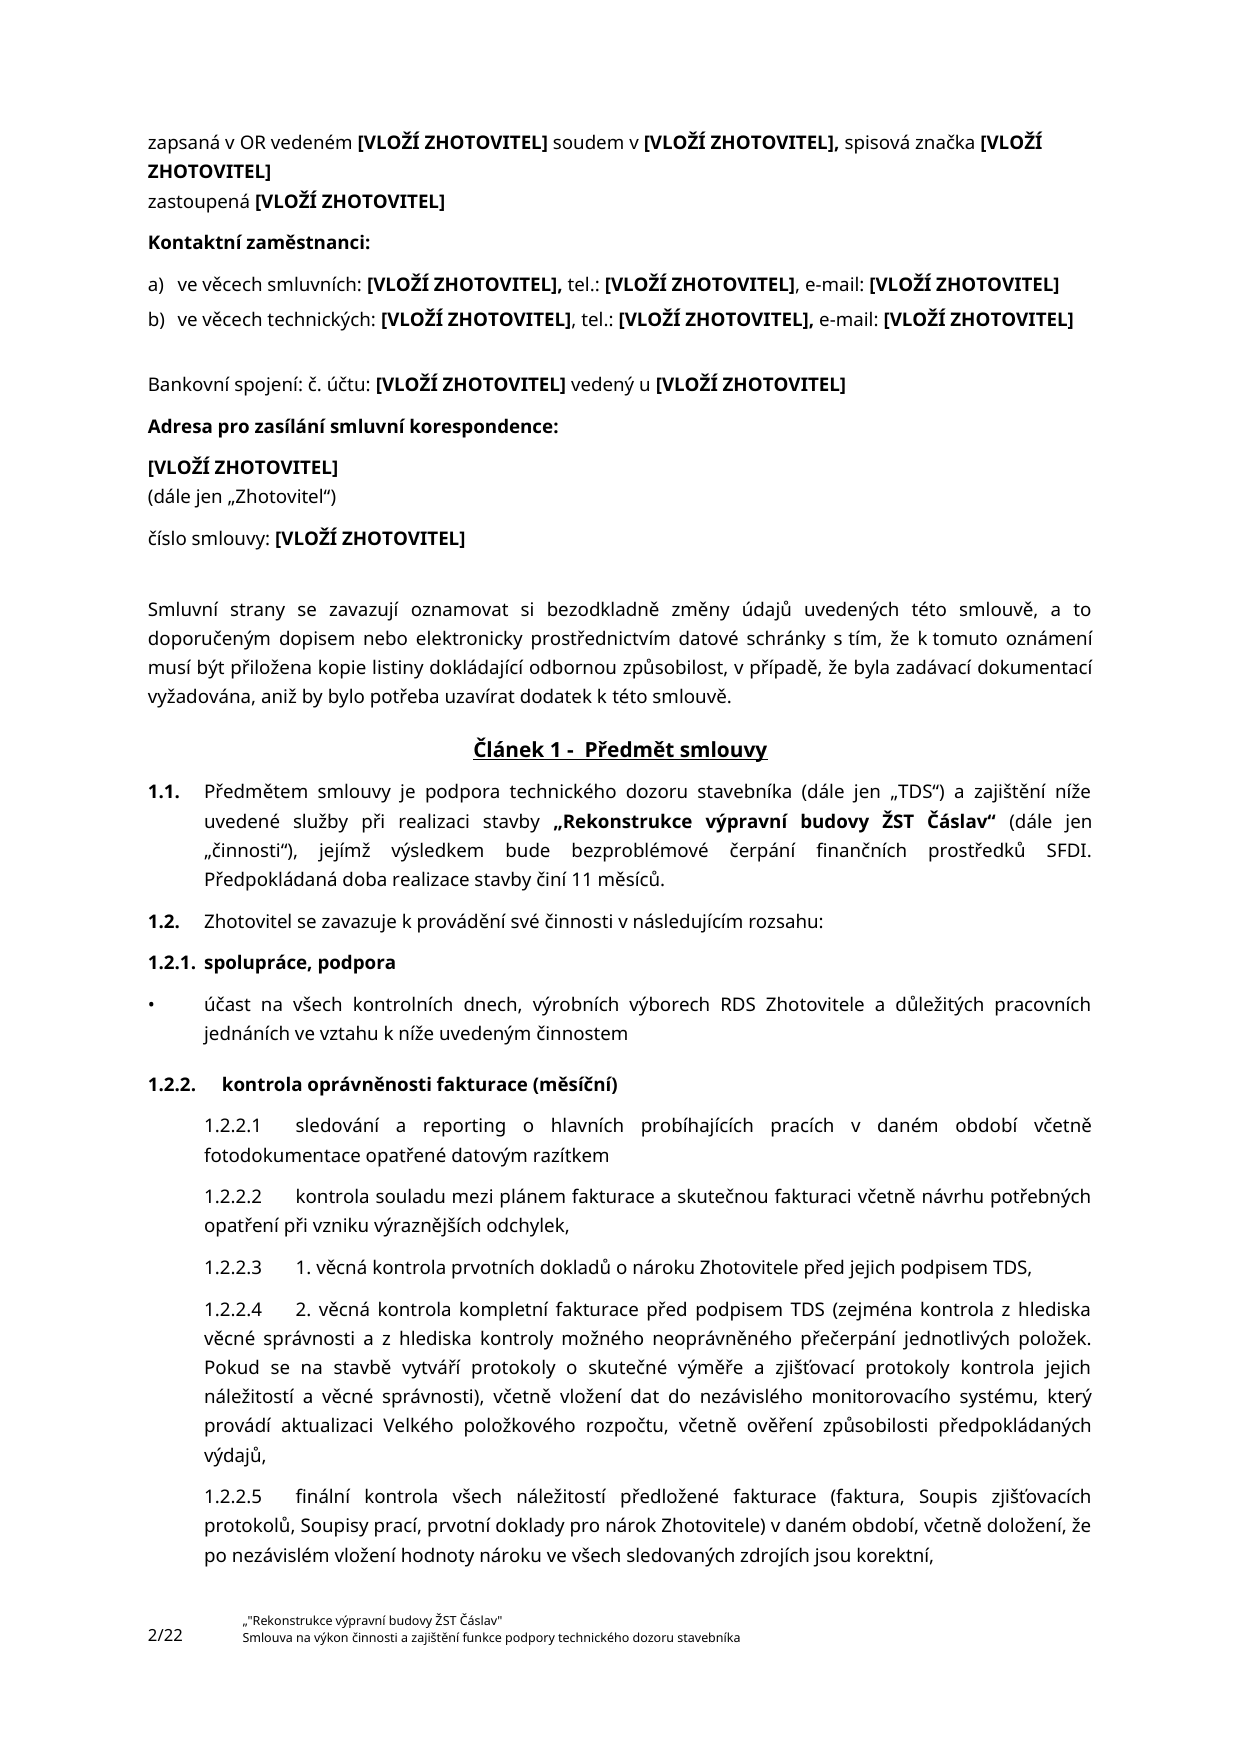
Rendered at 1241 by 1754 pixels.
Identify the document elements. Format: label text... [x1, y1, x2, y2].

text zapsaná v OR vedeném [VLOŽÍ ZHOTOVITEL] soudem v [VLOŽÍ ZHOTOVITEL], spisová značka [VLOŽÍ ZHOTOVITEL] [148, 126, 1092, 185]
text Článek 1 - Předmět smlouvy [148, 735, 1092, 763]
text [VLOŽÍ ZHOTOVITEL] [148, 451, 1092, 481]
list ve věcech technických: [VLOŽÍ ZHOTOVITEL], tel.: [VLOŽÍ ZHOTOVITEL], e-mail: [VLOŽÍ ZHOTOVITEL] [148, 303, 1092, 333]
text 1.2.2.5 finální kontrola všech náležitostí předložené fakturace (faktura, Soupis zjišťovacích protokolů, Soupisy prací, prvotní doklady pro nárok Zhotovitele) v daném období, včetně doložení, že po nezávislém vložení hodnoty nároku ve všech sledovaných zdrojích jsou korektní, [204, 1480, 1092, 1568]
text 1.2.2.4 2. věcná kontrola kompletní fakturace před podpisem TDS (zejména kontrola z hlediska věcné správnosti a z hlediska kontroly možného neoprávněného přečerpání jednotlivých položek. Pokud se na stavbě vytváří protokoly o skutečné výměře a zjišťovací protokoly kontrola jejich náležitostí a věcné správnosti), včetně vložení dat do nezávislého monitorovacího systému, který provádí aktualizaci Velkého položkového rozpočtu, včetně ověření způsobilosti předpokládaných výdajů, [204, 1293, 1092, 1468]
text Bankovní spojení: č. účtu: [VLOŽÍ ZHOTOVITEL] vedený u [VLOŽÍ ZHOTOVITEL] [148, 368, 1092, 397]
text (dále jen „Zhotovitel“) [148, 481, 1092, 510]
text 1.2.2.3 1. věcná kontrola prvotních dokladů o nároku Zhotovitele před jejich podpisem TDS, [204, 1251, 1092, 1280]
text 1.2.2.2 kontrola souladu mezi plánem fakturace a skutečnou fakturaci včetně návrhu potřebných opatření při vzniku výraznějších odchylek, [204, 1180, 1092, 1239]
text 1.2. Zhotovitel se zavazuje k provádění své činnosti v následujícím rozsahu: [148, 905, 1092, 934]
text číslo smlouvy: [VLOŽÍ ZHOTOVITEL] [148, 522, 1092, 551]
list ve věcech smluvních: [VLOŽÍ ZHOTOVITEL], tel.: [VLOŽÍ ZHOTOVITEL], e-mail: [VLOŽÍ ZHOTOVITEL] [148, 268, 1092, 297]
text zastoupená [VLOŽÍ ZHOTOVITEL] [148, 185, 1092, 214]
text 1.2.2.1 sledování a reporting o hlavních probíhajících pracích v daném období včetně fotodokumentace opatřené datovým razítkem [204, 1109, 1092, 1168]
text • účast na všech kontrolních dnech, výrobních výborech RDS Zhotovitele a důležitých pracovních jednáních ve vztahu k níže uvedeným činnostem [148, 988, 1092, 1046]
text Adresa pro zasílání smluvní korespondence: [148, 410, 1092, 439]
text Smluvní strany se zavazují oznamovat si bezodkladně změny údajů uvedených této smlouvě, a to doporučeným dopisem nebo elektronicky prostřednictvím datové schránky s tím, že k tomuto oznámení musí být přiložena kopie listiny dokládající odbornou způsobilost, v případě, že byla zadávací dokumentací vyžadována, aniž by bylo potřeba uzavírat dodatek k této smlouvě. [148, 593, 1092, 710]
text 1.2.2. kontrola oprávněnosti fakturace (měsíční) [148, 1071, 1092, 1097]
text 1.2.1. spolupráce, podpora [148, 946, 1092, 976]
text Kontaktní zaměstnanci: [148, 226, 1092, 256]
text 1.1. Předmětem smlouvy je podpora technického dozoru stavebníka (dále jen „TDS“) a zajištění níže uvedené služby při realizaci stavby „Rekonstrukce výpravní budovy ŽST Čáslav“ (dále jen „činnosti“), jejímž výsledkem bude bezproblémové čerpání finančních prostředků SFDI. Předpokládaná doba realizace stavby činí 11 měsíců. [148, 776, 1092, 892]
